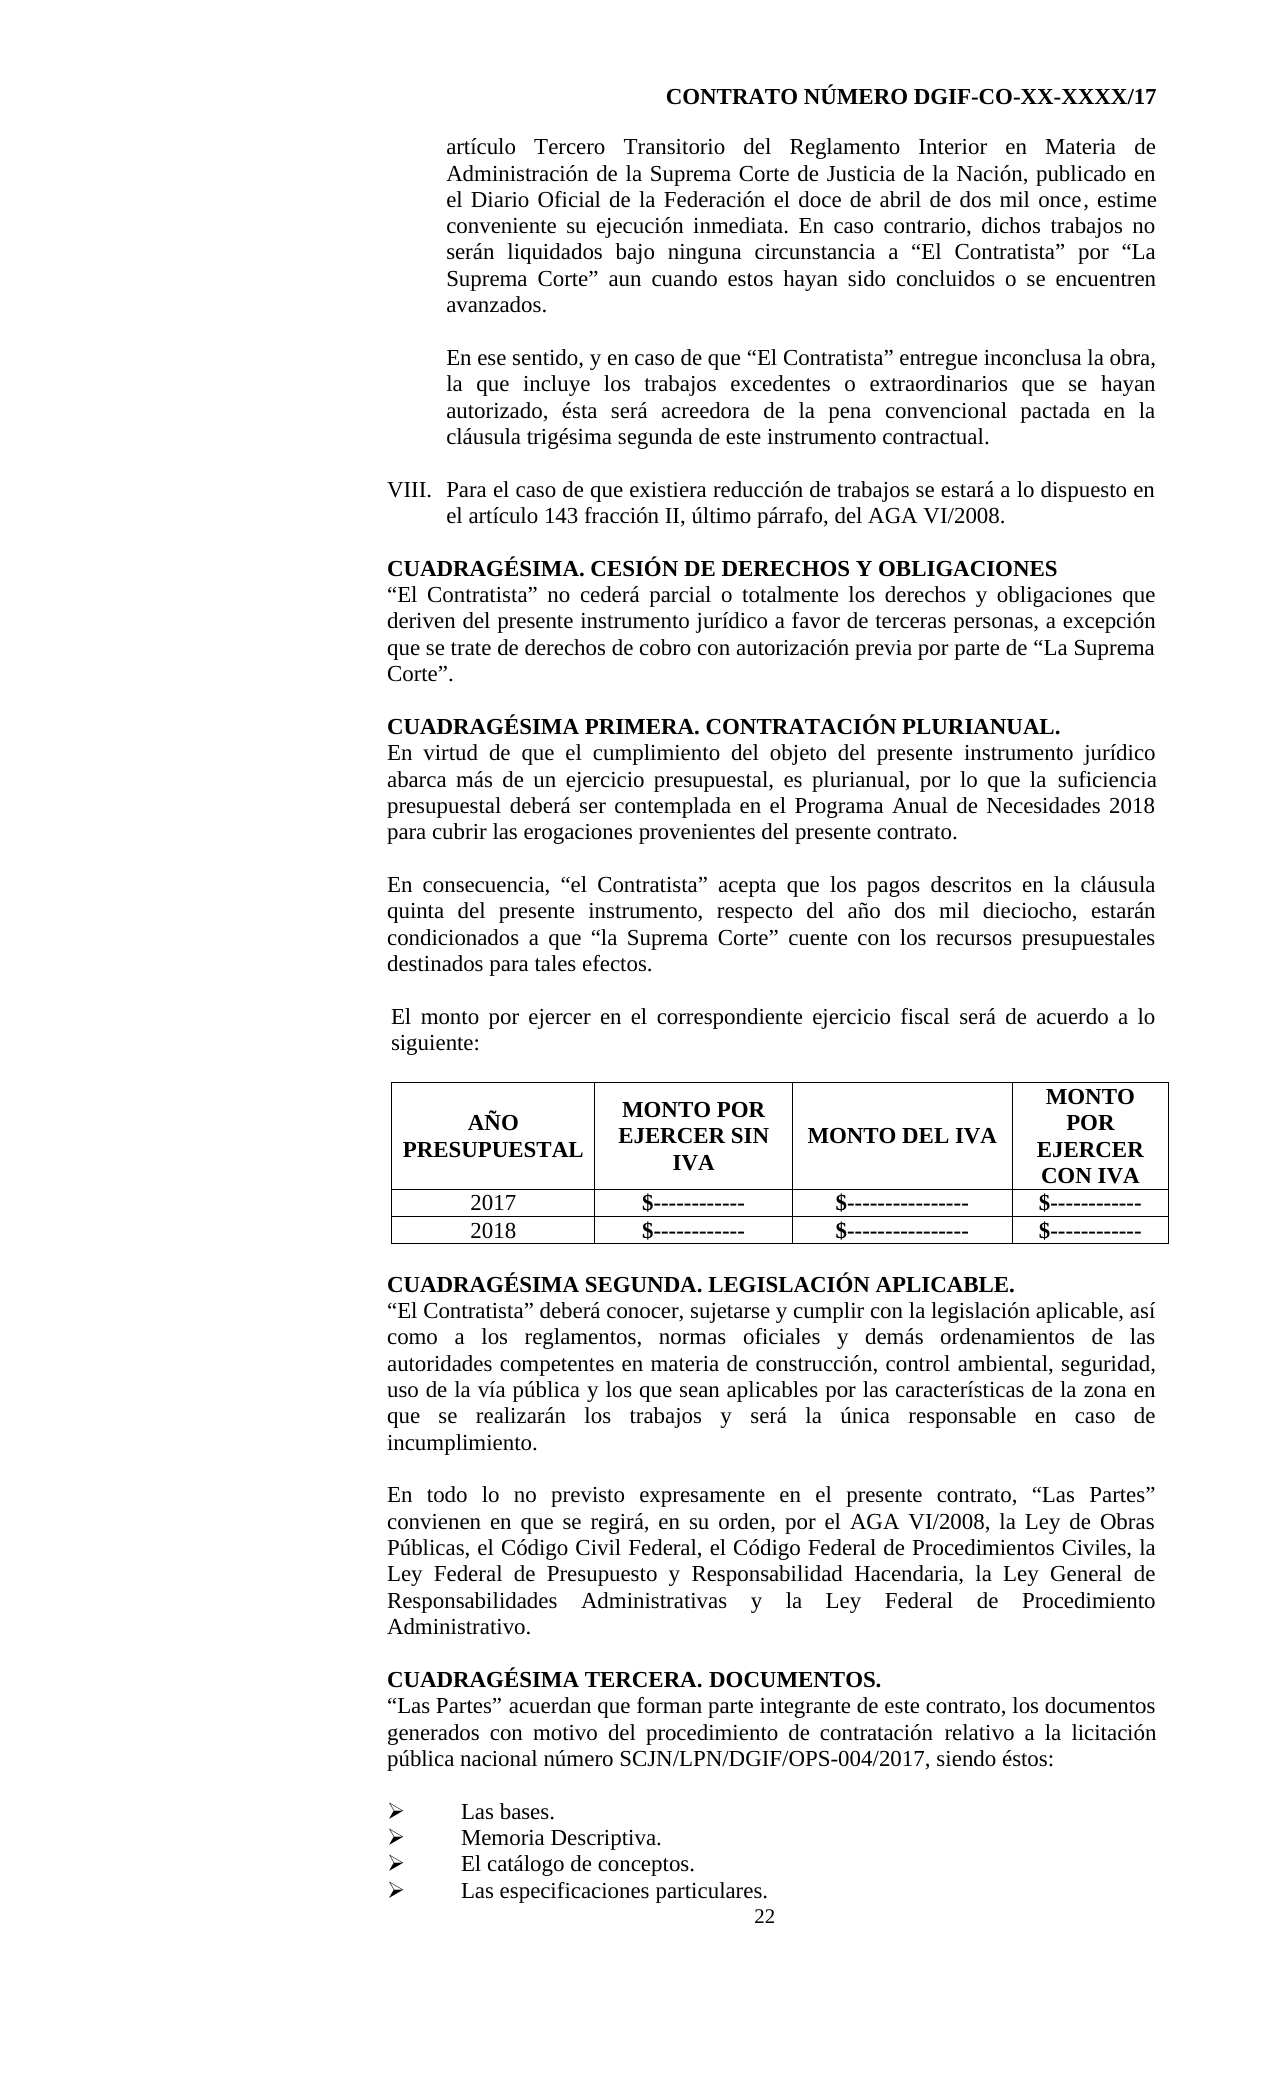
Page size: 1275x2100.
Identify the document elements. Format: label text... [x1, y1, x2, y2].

list Memoria Descriptiva. [387, 1824, 1157, 1850]
text CUADRAGÉSIMA. CESIÓN DE DERECHOS Y OBLIGACIONES [387, 555, 1157, 581]
text “El Contratista” no cederá parcial o totalmente los derechos y obligaciones que deriven del presente instrumento jurídico a favor de terceras personas, a excepción que se trate de derechos de cobro con autorización previa por parte de “La Suprema Corte”. [387, 581, 1157, 687]
text En virtud de que el cumplimiento del objeto del presente instrumento jurídico abarca más de un ejercicio presupuestal, es plurianual, por lo que la suficiencia presupuestal deberá ser contemplada en el Programa Anual de Necesidades 2018 para cubrir las erogaciones provenientes del presente contrato. [387, 739, 1157, 845]
text VIII. Para el caso de que existiera reducción de trabajos se estará a lo dispuesto en el artículo 143 fracción II, último párrafo, del AGA VI/2008. [387, 476, 1157, 528]
table_cell $------------ [1013, 1217, 1168, 1243]
text En todo lo no previsto expresamente en el presente contrato, “Las Partes” convienen en que se regirá, en su orden, por el AGA VI/2008, la Ley de Obras Públicas, el Código Civil Federal, el Código Federal de Procedimientos Civiles, la Ley Federal de Presupuesto y Responsabilidad Hacendaria, la Ley General de Responsabilidades Administrativas y la Ley Federal de Procedimiento Administrativo. [387, 1481, 1157, 1639]
list El catálogo de conceptos. [387, 1850, 1157, 1877]
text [387, 133, 1157, 318]
text El monto por ejercer en el correspondiente ejercicio fiscal será de acuerdo a lo siguiente: [391, 1003, 1157, 1056]
table_header MONTO POR EJERCER CON IVA [1013, 1083, 1168, 1188]
table_header MONTO POR EJERCER SIN IVA [595, 1083, 792, 1188]
text En consecuencia, “el Contratista” acepta que los pagos descritos en la cláusula quinta del presente instrumento, respecto del año dos mil dieciocho, estarán condicionados a que “la Suprema Corte” cuente con los recursos presupuestales destinados para tales efectos. [387, 871, 1157, 977]
table_header MONTO DEL IVA [793, 1083, 1012, 1188]
table_cell 2017 [392, 1190, 594, 1216]
table_header AÑO PRESUPUESTAL [392, 1083, 594, 1188]
table_cell $------------ [595, 1217, 792, 1243]
table_cell $---------------- [793, 1190, 1012, 1216]
text “El Contratista” deberá conocer, sujetarse y cumplir con la legislación aplicable, así como a los reglamentos, normas oficiales y demás ordenamientos de las autoridades competentes en materia de construcción, control ambiental, seguridad, uso de la vía pública y los que sean aplicables por las características de la zona en que se realizarán los trabajos y será la única responsable en caso de incumplimiento. [387, 1297, 1157, 1455]
text CUADRAGÉSIMA TERCERA. DOCUMENTOS. [387, 1666, 1157, 1692]
text En ese sentido, y en caso de que “El Contratista” entregue inconclusa la obra, la que incluye los trabajos excedentes o extraordinarios que se hayan autorizado, ésta será acreedora de la pena convencional pactada en la cláusula trigésima segunda de este instrumento contractual. [446, 344, 1157, 449]
text CUADRAGÉSIMA PRIMERA. CONTRATACIÓN PLURIANUAL. [387, 713, 1157, 739]
list Las especificaciones particulares. [387, 1877, 1157, 1903]
table_cell $---------------- [793, 1217, 1012, 1243]
list Las bases. [387, 1798, 1157, 1824]
text “Las Partes” acuerdan que forman parte integrante de este contrato, los documentos generados con motivo del procedimiento de contratación relativo a la licitación pública nacional número SCJN/LPN/DGIF/OPS-004/2017, siendo éstos: [387, 1692, 1157, 1771]
text CUADRAGÉSIMA SEGUNDA. LEGISLACIÓN APLICABLE. [387, 1271, 1157, 1297]
table_cell $------------ [1013, 1190, 1168, 1216]
table_cell $------------ [595, 1190, 792, 1216]
table_cell 2018 [392, 1217, 594, 1243]
